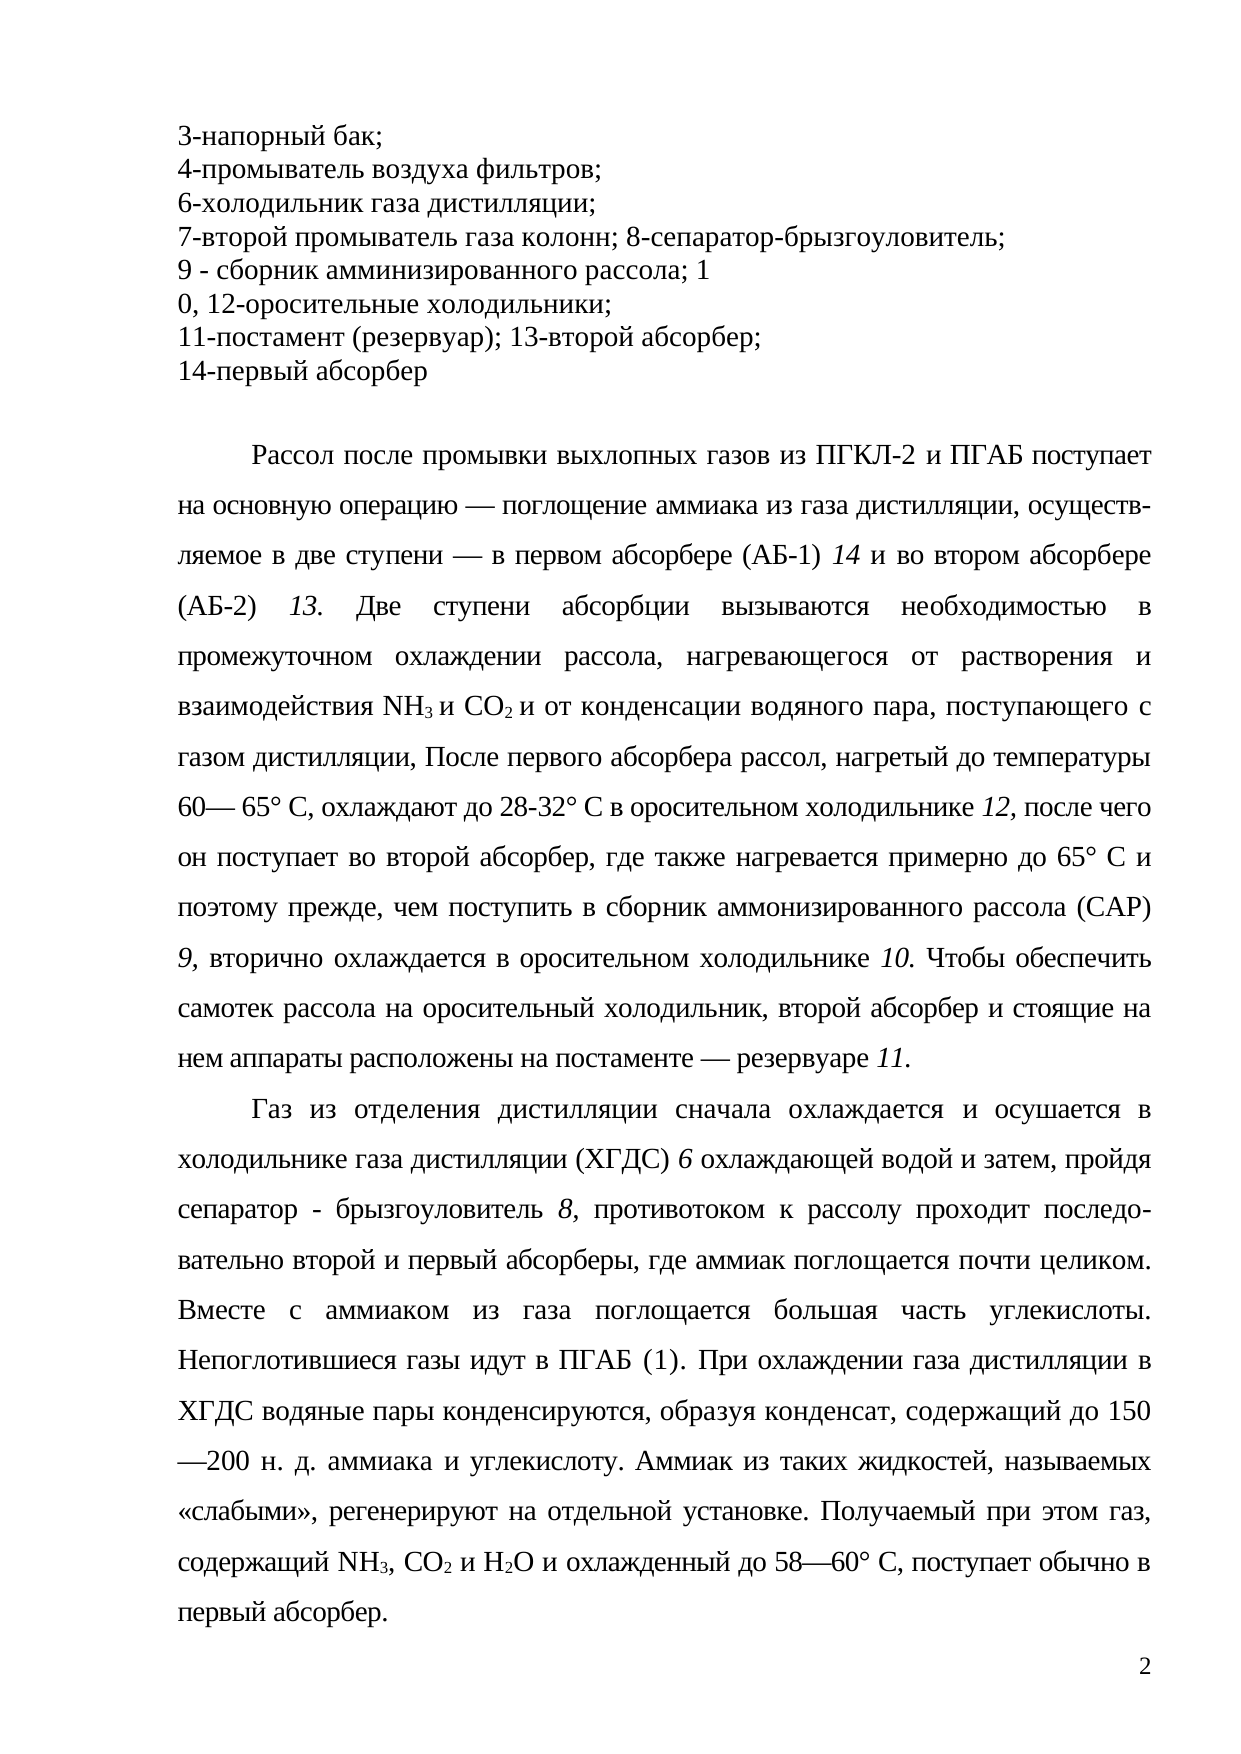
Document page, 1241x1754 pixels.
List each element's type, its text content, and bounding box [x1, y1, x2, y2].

text 7-второй промыватель газа колонн; 8-сепаратор-брызгоуловитель; [177, 219, 1152, 252]
text 4-промыватель воздуха фильтров; [177, 152, 1152, 185]
text Газ из отделения дистилляции сначала охлаждается и осушается в холодильнике газа дистилляции (ХГДС) 6 охлаждающей водой и затем, пройдя сепаратор - брызгоуловитель 8, противотоком к рассолу проходит последовательно второй и первый абсорберы, где аммиак поглощается почти целиком. Вместе с аммиаком из газа поглощается большая часть углекислоты. Непоглотившиеся газы идут в ПГАБ (1). При охлаждении газа дистилляции в ХГДС водяные пары конденсируются, образуя конденсат, содержащий до 150—200 н. д. аммиака и углекислоту. Аммиак из таких жидкостей, называемых «слабыми», регенерируют на отдельной установке. Получаемый при этом газ, содержащий NН3, CO2 и Н2О и охлажденный до 58—60° С, поступает обычно в первый абсорбер. [177, 1091, 1152, 1627]
text 0, 12-оросительные холодильники; [177, 286, 1152, 319]
text Рассол после промывки выхлопных газов из ПГКЛ-2 и ПГАБ поступает на основную операцию — поглощение аммиака из газа дистилляции, осуществ-ляемое в две ступени — в первом абсорбере (АБ-1) 14 и во втором абсорбере (АБ-2) 13. Две ступени абсорбции вызываются необходимостью в промежуточном охлаждении рассола, нагревающегося от растворения и взаимодействия NH3 и СО2 и от конденсации водяного пара, поступающего с газом дистилляции, После первого абсорбера рассол, нагретый до температуры 60— 65° С, охлаждают до 28-32° С в оросительном холодильнике 12, после чего он поступает во второй абсорбер, где также нагревается примерно до 65° С и поэтому прежде, чем поступить в сборник аммонизированного рассола (САР) 9, вторично охлаждается в оросительном холодильнике 10. Чтобы обеспечить самотек рассола на оросительный холодильник, второй абсорбер и стоящие на нем аппараты расположены на постаменте — резервуаре 11. [177, 437, 1152, 1074]
text 6-холодильник газа дистилляции; [177, 185, 1152, 219]
text 14-первый абсорбер [177, 353, 1152, 386]
text 11-постамент (резервуар); 13-второй абсорбер; [177, 319, 1152, 353]
text 3-напорный бак; [177, 118, 1152, 152]
text 9 - сборник амминизированного рассола; 1 [177, 252, 1152, 286]
